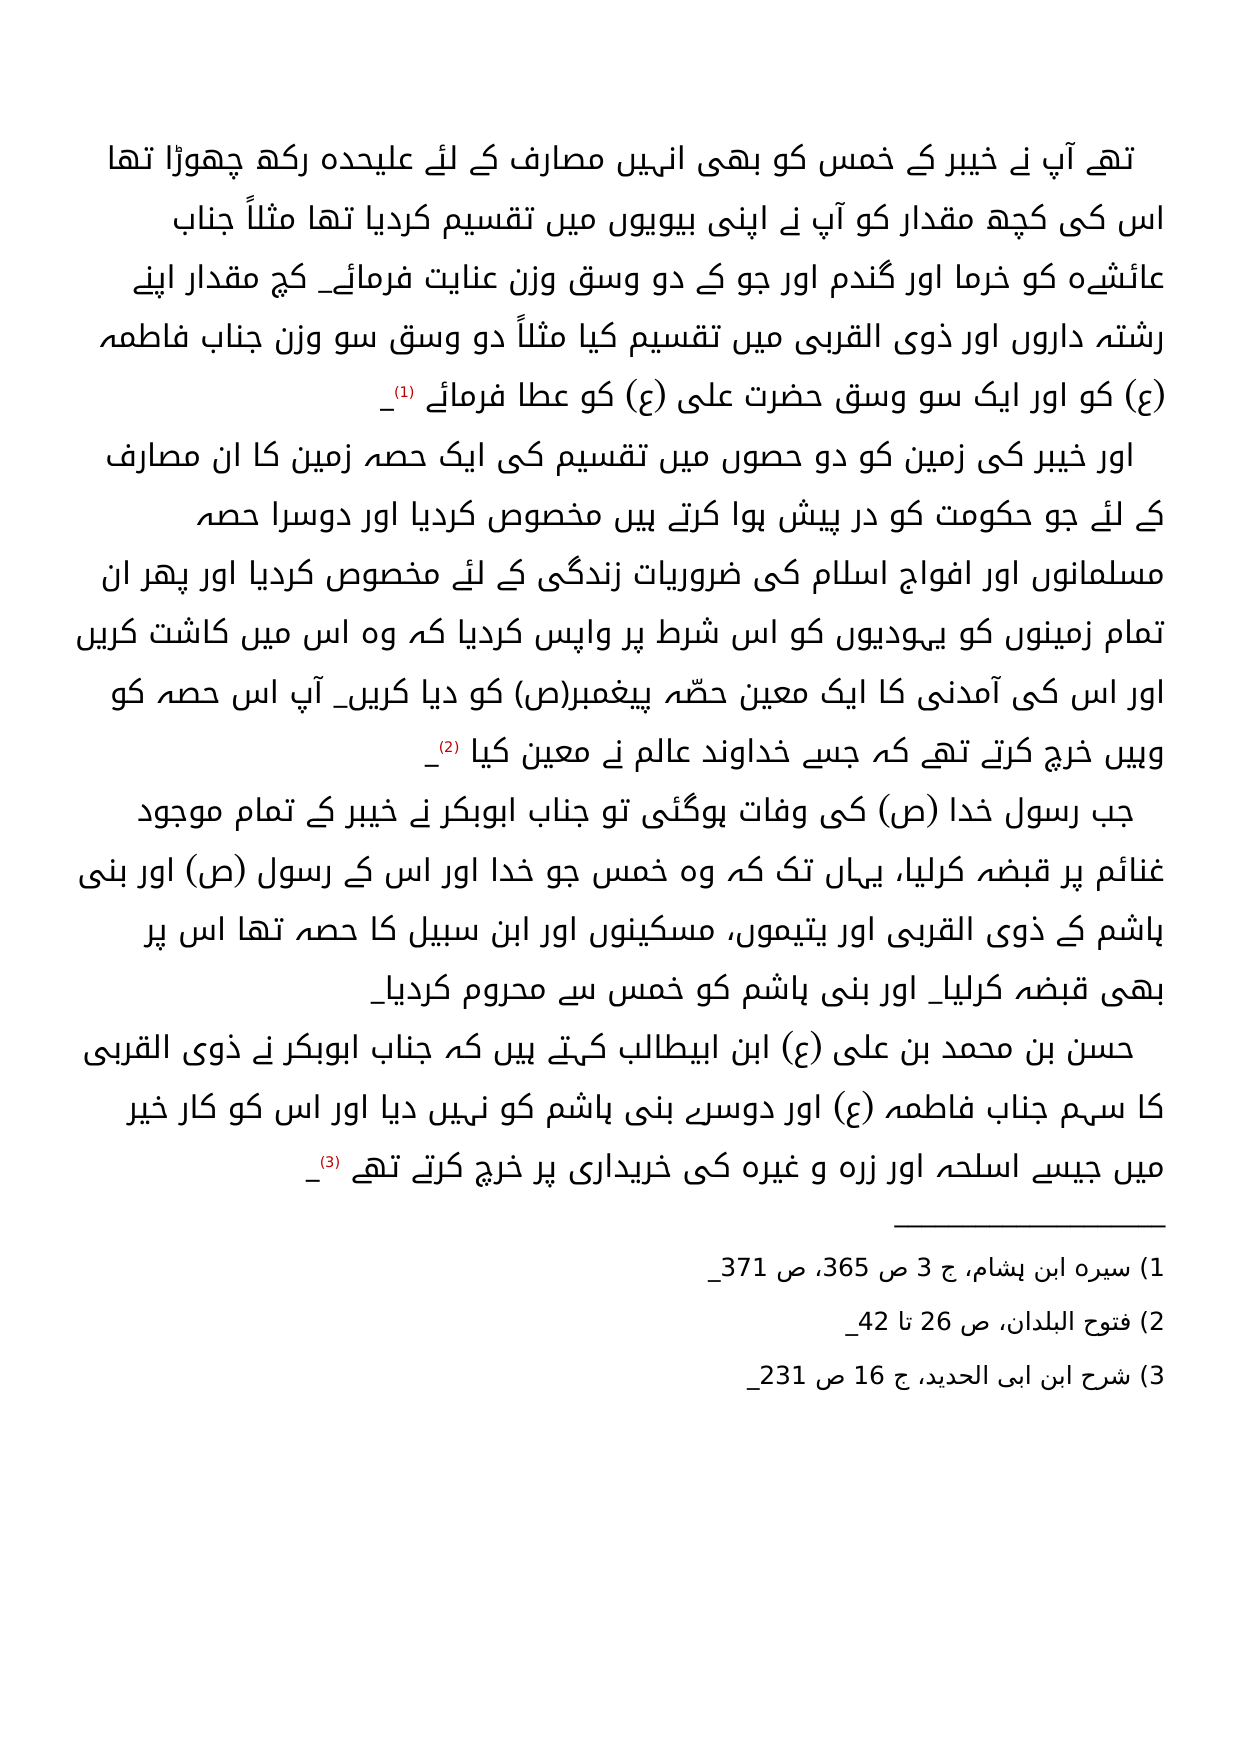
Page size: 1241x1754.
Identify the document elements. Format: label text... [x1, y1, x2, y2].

text اور خیبر کی زمین کو دو حصوں میں تقسیم کی ایک حصہ زمین کا ان مصارف کے لئے جو حکومت کو در پیش ہوا کرتے ہیں مخصوص کردیا اور دوسرا حصہ مسلمانوں اور افواج اسلام کی ضروریات زندگی کے لئے مخصوص کردیا اور پھر ان تمام زمینوں کو یہودیوں کو اس شرط پر واپس کردیا کہ وہ اس میں کاشت کریں اور اس کی آمدنی کا ایک معین حصّہ پیغمبر(ص) کو دیا کریں_ آپ اس حصہ کو وہیں خرچ کرتے تھے کہ جسے خداوند عالم نے معین کیا (2)_ [75, 426, 1165, 782]
text جب رسول خدا (ص) کی وفات ہوگئی تو جناب ابوبکر نے خیبر کے تمام موجود غنائم پر قبضہ کرلیا، یہاں تک کہ وہ خمس جو خدا اور اس کے رسول (ص) اور بنی ہاشم کے ذوی القربی اور یتیموں، مسکینوں اور ابن سبیل کا حصہ تھا اس پر بھی قبضہ کرلیا_ اور بنی ہاشم کو خمس سے محروم کردیا_ [75, 782, 1165, 1019]
text 1) سیرہ ابن ہشام، ج 3 ص 365، ص 371_ [75, 1253, 1165, 1282]
text تھے آپ نے خیبر کے خمس کو بھی انہیں مصارف کے لئے علیحدہ رکھ چھوڑا تھا اس کی کچھ مقدار کو آپ نے اپنی بیویوں میں تقسیم کردیا تھا مثلاً جناب عائشےہ کو خرما اور گندم اور جو کے دو وسق وزن عنایت فرمائے_ کچ مقدار اپنے رشتہ داروں اور ذوی القربی میں تقسیم کیا مثلاً دو وسق سو وزن جناب فاطمہ (ع) کو اور ایک سو وسق حضرت علی (ع) کو عطا فرمائے (1)_ [75, 130, 1165, 426]
text 2) فتوح البلدان، ص 26 تا 42_ [75, 1307, 1165, 1336]
text 3) شرح ابن ابی الحدید، ج 16 ص 231_ [75, 1361, 1165, 1391]
text ____________________ [75, 1197, 1165, 1228]
text حسن بن محمد بن علی (ع) ابن ابیطالب کہتے ہیں کہ جناب ابوبکر نے ذوی القربی کا سہم جناب فاطمہ (ع) اور دوسرے بنی ہاشم کو نہیں دیا اور اس کو کار خیر میں جیسے اسلحہ اور زرہ و غیرہ کی خریداری پر خرچ کرتے تھے (3)_ [75, 1019, 1165, 1197]
